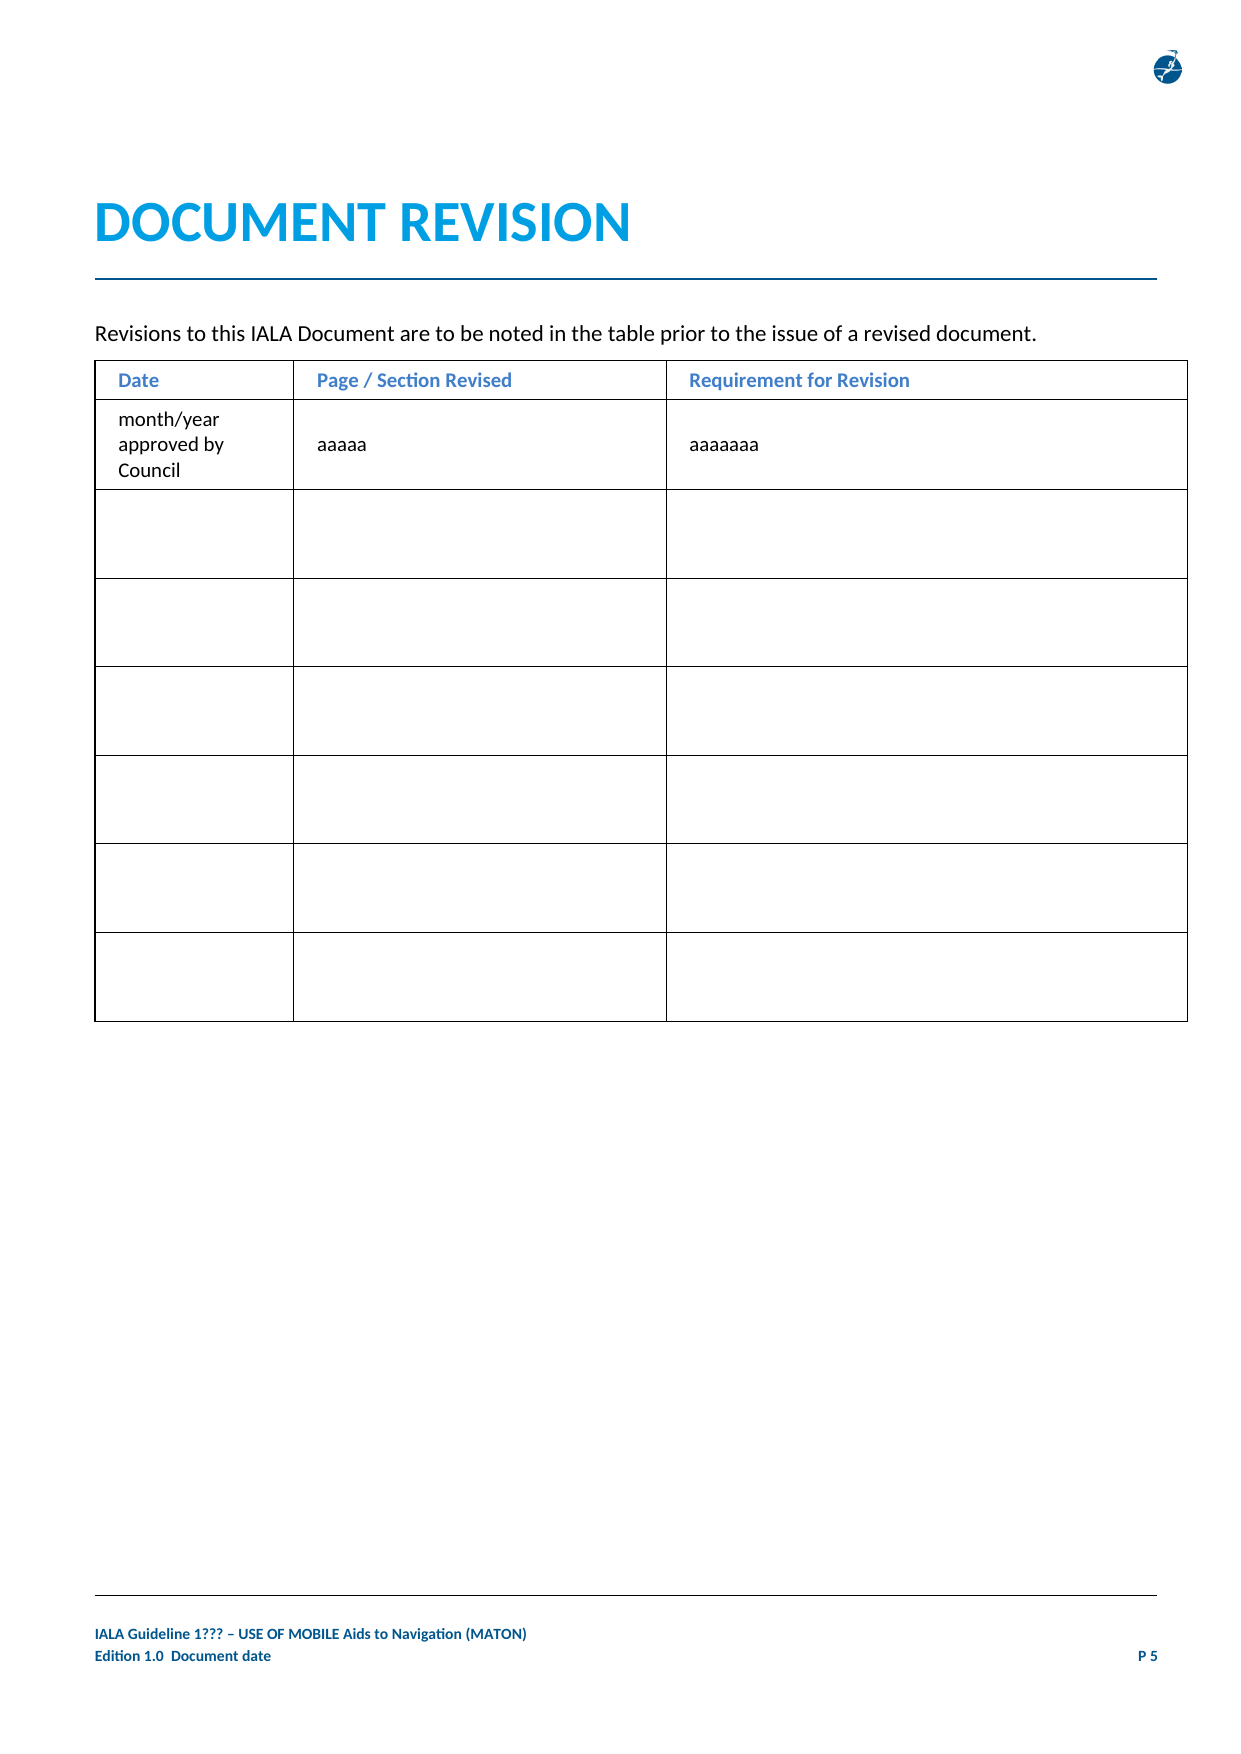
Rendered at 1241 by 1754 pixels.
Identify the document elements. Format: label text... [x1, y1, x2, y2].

table_cell [667, 667, 1187, 755]
picture [1122, 0, 1241, 119]
table_cell [667, 844, 1187, 932]
table_cell [294, 756, 666, 843]
table_header Requirement for Revision [667, 361, 1187, 399]
table_cell [294, 579, 666, 666]
table_cell [294, 933, 666, 1021]
table_cell [96, 756, 293, 843]
table_cell [294, 667, 666, 755]
table_cell [667, 756, 1187, 843]
table_cell [294, 844, 666, 932]
table_cell [294, 490, 666, 577]
table_cell aaaaa [294, 400, 666, 489]
table_header Date [96, 361, 293, 399]
table_cell [96, 844, 293, 932]
table_cell [96, 667, 293, 755]
table_cell month/year approved by Council [96, 400, 293, 489]
table_cell [667, 490, 1187, 577]
table_cell [96, 490, 293, 577]
table_cell aaaaaaa [667, 400, 1187, 489]
table_cell [96, 579, 293, 666]
table_cell [96, 933, 293, 1021]
table_header Page / Section Revised [294, 361, 666, 399]
table_cell [667, 933, 1187, 1021]
text Revisions to this IALA Document are to be noted in the table prior to the issue of a revised document. [94, 319, 1157, 347]
table_cell [667, 579, 1187, 666]
